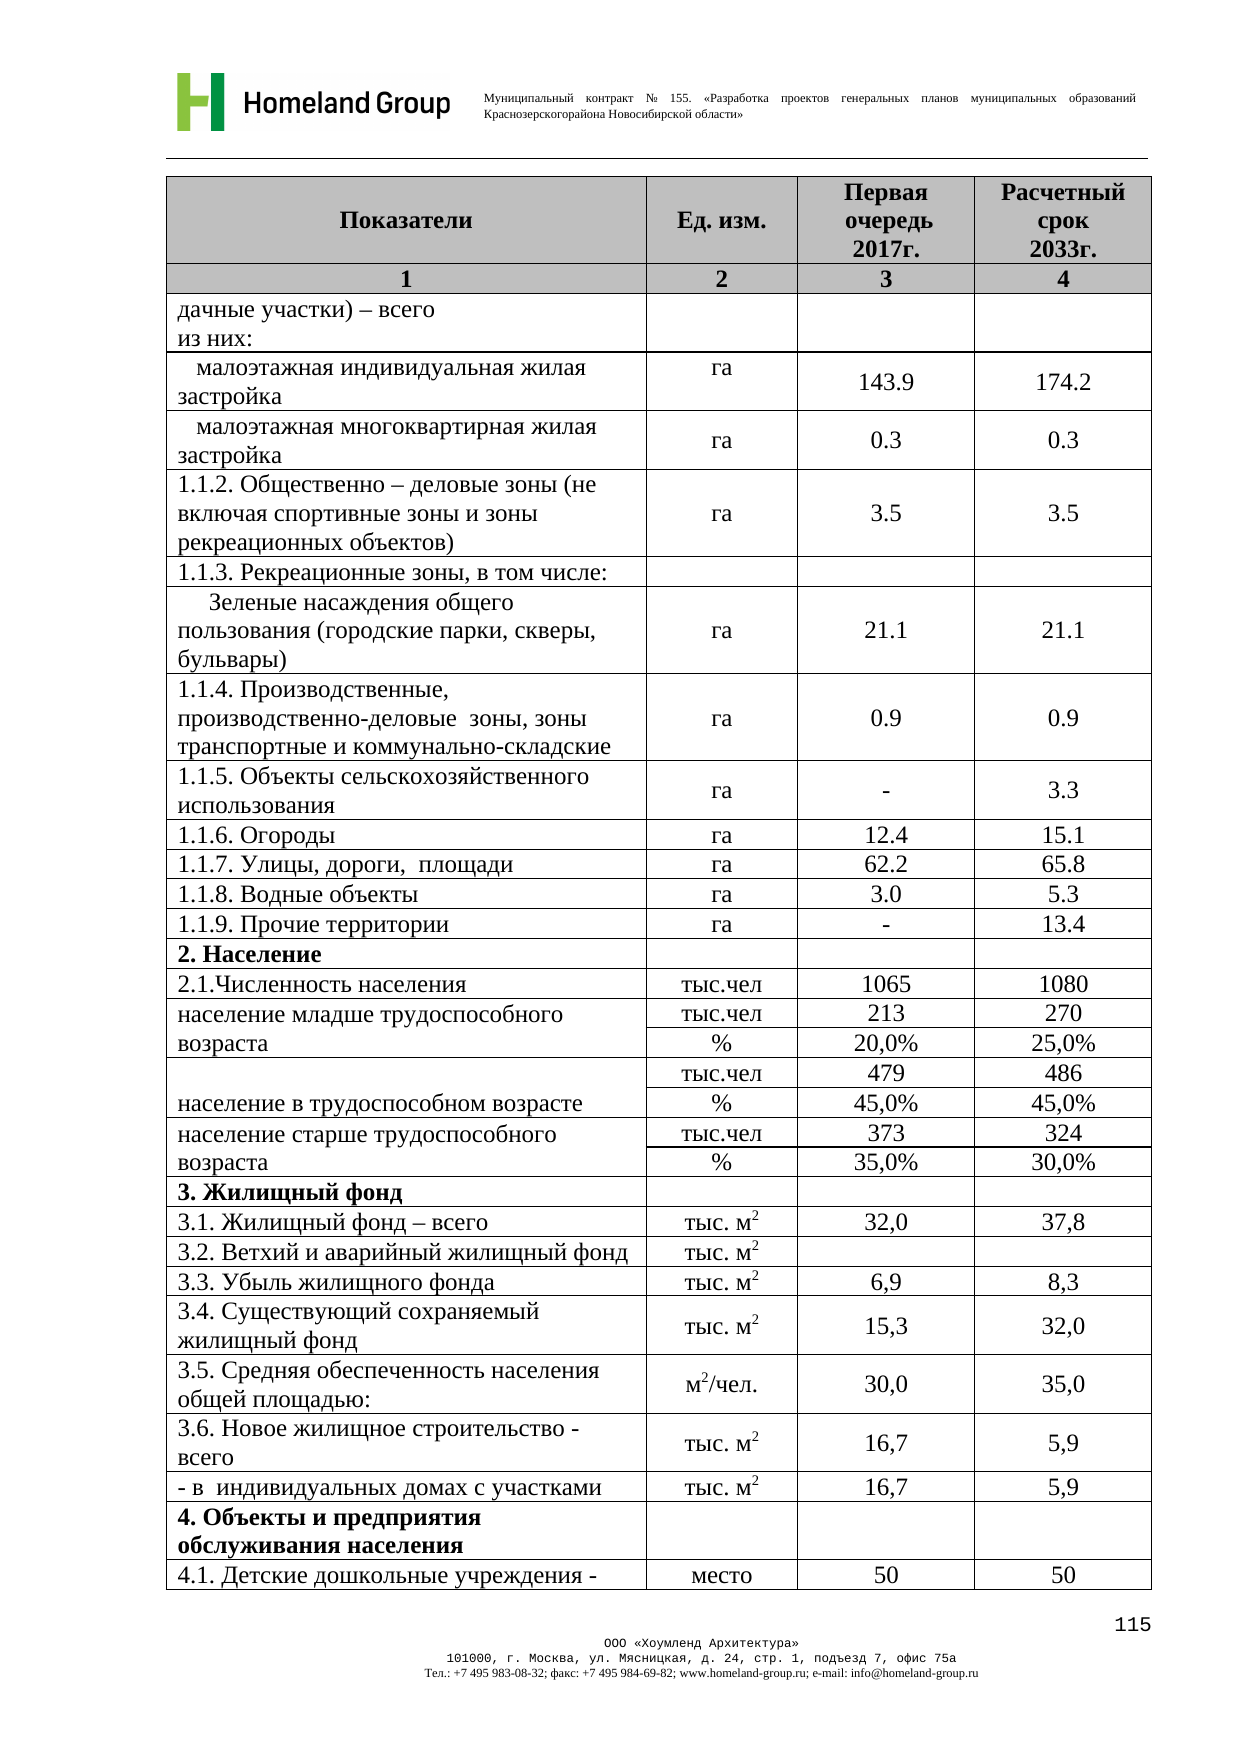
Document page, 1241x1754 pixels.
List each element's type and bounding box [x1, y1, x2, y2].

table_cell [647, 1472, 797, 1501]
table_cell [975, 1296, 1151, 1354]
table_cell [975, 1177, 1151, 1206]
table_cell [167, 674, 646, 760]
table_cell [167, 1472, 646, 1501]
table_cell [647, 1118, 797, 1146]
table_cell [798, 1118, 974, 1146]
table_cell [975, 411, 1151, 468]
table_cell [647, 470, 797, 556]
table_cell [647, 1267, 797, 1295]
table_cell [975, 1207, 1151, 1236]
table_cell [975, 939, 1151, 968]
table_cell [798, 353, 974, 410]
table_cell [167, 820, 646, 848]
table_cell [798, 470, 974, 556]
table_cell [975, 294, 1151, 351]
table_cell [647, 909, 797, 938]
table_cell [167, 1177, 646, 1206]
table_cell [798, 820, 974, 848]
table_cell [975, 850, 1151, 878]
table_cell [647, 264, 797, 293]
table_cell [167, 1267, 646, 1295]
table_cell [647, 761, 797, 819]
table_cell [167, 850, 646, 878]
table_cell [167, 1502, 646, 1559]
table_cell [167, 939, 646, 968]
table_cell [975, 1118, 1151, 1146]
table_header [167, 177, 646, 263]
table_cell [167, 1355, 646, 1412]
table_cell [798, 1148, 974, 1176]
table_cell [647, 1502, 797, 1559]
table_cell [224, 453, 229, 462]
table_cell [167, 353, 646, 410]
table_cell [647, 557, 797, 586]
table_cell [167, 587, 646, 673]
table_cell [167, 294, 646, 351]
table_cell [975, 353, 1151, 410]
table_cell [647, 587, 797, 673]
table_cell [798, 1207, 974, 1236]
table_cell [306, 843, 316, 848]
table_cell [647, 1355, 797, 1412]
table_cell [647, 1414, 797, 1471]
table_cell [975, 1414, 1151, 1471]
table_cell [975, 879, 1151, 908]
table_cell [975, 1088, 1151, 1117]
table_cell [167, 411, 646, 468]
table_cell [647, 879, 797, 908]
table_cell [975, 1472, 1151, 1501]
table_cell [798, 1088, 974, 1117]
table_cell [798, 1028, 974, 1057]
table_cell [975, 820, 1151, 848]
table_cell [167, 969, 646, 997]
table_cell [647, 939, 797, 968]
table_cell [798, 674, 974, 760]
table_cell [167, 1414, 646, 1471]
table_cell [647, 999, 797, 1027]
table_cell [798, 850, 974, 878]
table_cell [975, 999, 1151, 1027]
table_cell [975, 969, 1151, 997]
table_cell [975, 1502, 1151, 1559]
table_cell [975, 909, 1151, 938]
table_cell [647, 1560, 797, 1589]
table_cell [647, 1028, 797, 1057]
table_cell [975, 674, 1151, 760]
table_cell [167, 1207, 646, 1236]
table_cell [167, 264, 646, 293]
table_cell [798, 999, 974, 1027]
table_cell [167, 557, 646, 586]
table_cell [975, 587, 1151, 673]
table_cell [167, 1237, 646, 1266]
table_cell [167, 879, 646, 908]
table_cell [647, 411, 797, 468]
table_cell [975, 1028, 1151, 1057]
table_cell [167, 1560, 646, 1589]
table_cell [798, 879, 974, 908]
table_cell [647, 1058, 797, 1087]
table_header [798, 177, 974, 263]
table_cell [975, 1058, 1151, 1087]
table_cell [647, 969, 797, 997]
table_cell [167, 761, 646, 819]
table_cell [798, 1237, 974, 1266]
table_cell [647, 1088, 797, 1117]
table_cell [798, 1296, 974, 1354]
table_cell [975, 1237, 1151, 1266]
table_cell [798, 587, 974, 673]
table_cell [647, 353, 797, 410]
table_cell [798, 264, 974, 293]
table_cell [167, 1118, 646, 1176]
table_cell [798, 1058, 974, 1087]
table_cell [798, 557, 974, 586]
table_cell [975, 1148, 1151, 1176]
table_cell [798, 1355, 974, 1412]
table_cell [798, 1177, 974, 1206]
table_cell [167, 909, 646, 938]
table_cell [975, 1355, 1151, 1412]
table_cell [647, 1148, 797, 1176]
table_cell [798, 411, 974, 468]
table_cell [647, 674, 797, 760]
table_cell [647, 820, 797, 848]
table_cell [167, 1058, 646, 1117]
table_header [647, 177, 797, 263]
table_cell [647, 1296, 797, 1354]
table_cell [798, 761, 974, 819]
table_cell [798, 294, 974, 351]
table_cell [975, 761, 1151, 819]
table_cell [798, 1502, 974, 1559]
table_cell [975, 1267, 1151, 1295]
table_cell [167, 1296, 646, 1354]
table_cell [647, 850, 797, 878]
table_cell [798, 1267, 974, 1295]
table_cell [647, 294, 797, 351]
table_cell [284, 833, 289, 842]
picture [177, 73, 450, 131]
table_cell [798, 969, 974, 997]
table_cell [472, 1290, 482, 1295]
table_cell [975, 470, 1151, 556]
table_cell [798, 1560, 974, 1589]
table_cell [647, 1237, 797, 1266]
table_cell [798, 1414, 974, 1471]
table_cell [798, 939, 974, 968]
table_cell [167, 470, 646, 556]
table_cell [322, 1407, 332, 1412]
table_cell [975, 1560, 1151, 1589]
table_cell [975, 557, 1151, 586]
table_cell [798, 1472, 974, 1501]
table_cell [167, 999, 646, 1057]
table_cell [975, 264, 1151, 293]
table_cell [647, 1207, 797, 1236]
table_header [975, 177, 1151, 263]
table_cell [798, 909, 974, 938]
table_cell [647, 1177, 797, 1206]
